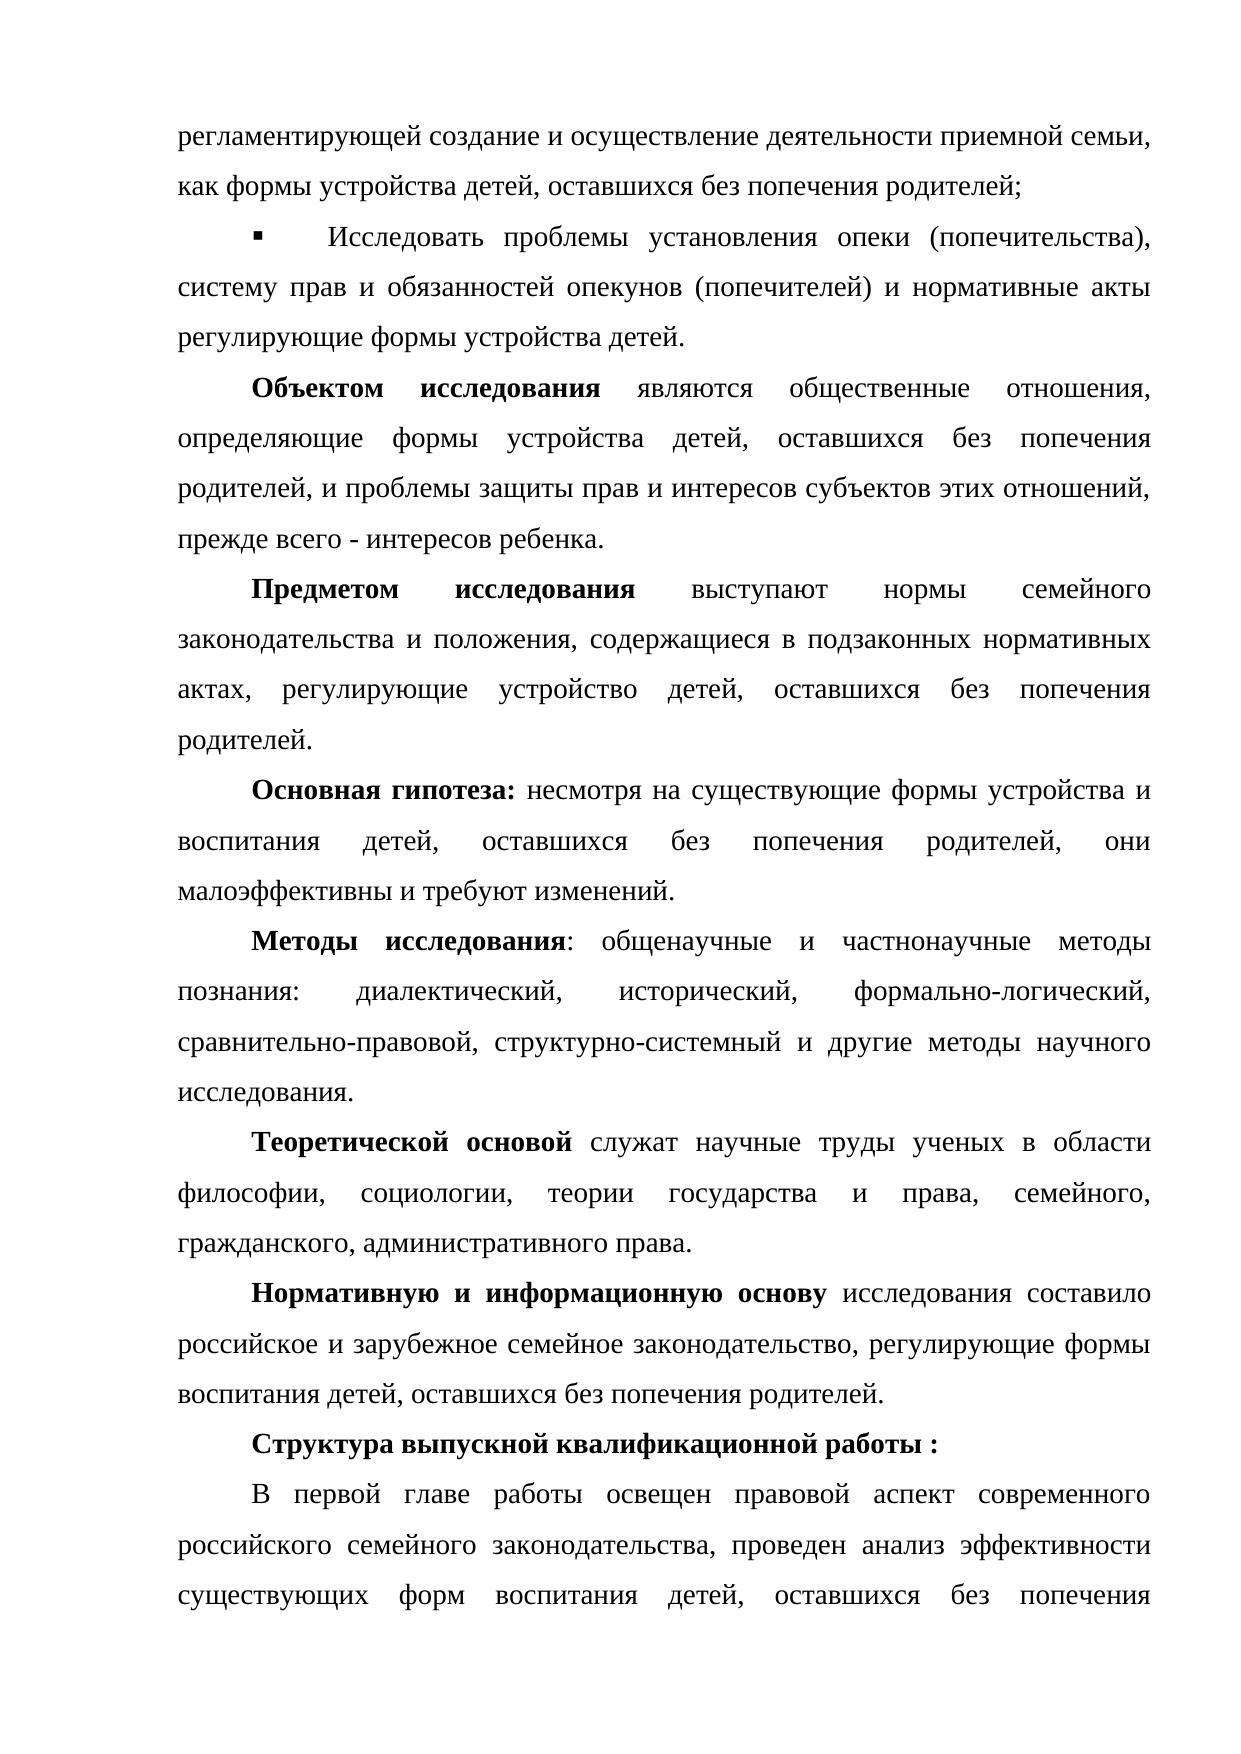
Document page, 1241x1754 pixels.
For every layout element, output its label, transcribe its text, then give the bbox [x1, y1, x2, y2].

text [177, 1477, 1152, 1611]
text Основная гипотеза: несмотря на существующие формы устройства и воспитания детей, оставшихся без попечения родителей, они малоэффективны и требуют изменений. [177, 772, 1152, 906]
list Исследовать проблемы установления опеки (попечительства), систему прав и обязанностей опекунов (попечителей) и нормативные акты регулирующие формы устройства детей. [177, 219, 1152, 353]
text Предметом исследования выступают нормы семейного законодательства и положения, содержащиеся в подзаконных нормативных актах, регулирующие устройство детей, оставшихся без попечения родителей. [177, 571, 1152, 756]
text Теоретической основой служат научные труды ученых в области философии, социологии, теории государства и права, семейного, гражданского, административного права. [177, 1124, 1152, 1259]
text Структура выпускной квалификационной работы : [177, 1426, 1152, 1460]
text Методы исследования: общенаучные и частнонаучные методы познания: диалектический, исторический, формально-логический, сравнительно-правовой, структурно-системный и другие методы научного исследования. [177, 923, 1152, 1108]
text Объектом исследования являются общественные отношения, определяющие формы устройства детей, оставшихся без попечения родителей, и проблемы защиты прав и интересов субъектов этих отношений, прежде всего - интересов ребенка. [177, 370, 1152, 554]
text Нормативную и информационную основу исследования составило российское и зарубежное семейное законодательство, регулирующие формы воспитания детей, оставшихся без попечения родителей. [177, 1275, 1152, 1409]
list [177, 118, 1152, 202]
